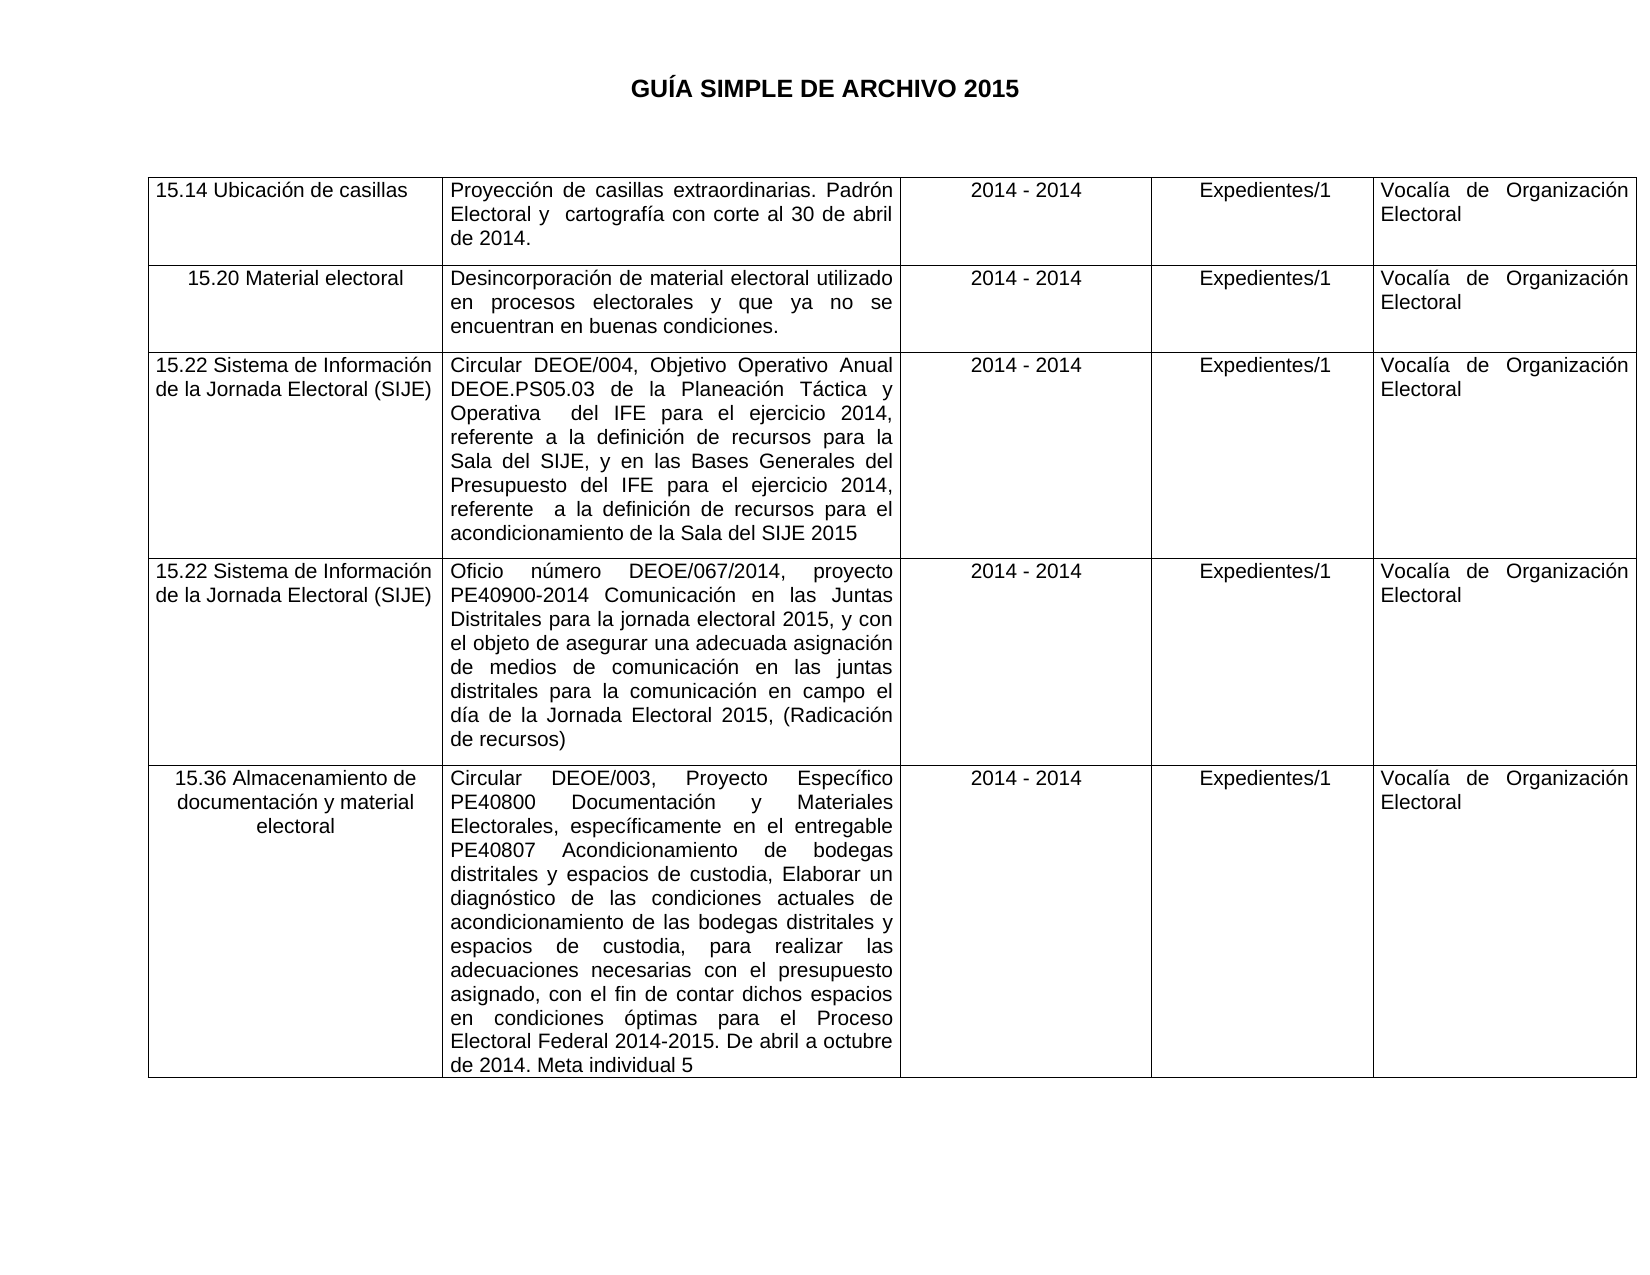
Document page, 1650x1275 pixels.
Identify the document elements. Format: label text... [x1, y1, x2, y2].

table_cell 15.20 Material electoral [149, 266, 442, 352]
table_cell 15.22 Sistema de Información de la Jornada Electoral (SIJE) [149, 559, 442, 765]
table_cell Vocalía de Organización Electoral [1374, 353, 1636, 558]
table_cell Proyección de casillas extraordinarias. Padrón Electoral y cartografía con corte al 30 de abril de 2014. [443, 178, 900, 264]
table_cell 15.22 Sistema de Información de la Jornada Electoral (SIJE) [149, 353, 442, 558]
table_cell 2014 - 2014 [901, 266, 1151, 352]
table_cell Vocalía de Organización Electoral [1374, 266, 1636, 352]
table_cell Circular DEOE/003, Proyecto Específico PE40800 Documentación y Materiales Electorales, específicamente en el entregable PE40807 Acondicionamiento de bodegas distritales y espacios de custodia, Elaborar un diagnóstico de las condiciones actuales de acondicionamiento de las bodegas distritales y espacios de custodia, para realizar las adecuaciones necesarias con el presupuesto asignado, con el fin de contar dichos espacios en condiciones óptimas para el Proceso Electoral Federal 2014-2015. De abril a octubre de 2014. Meta individual 5 [443, 766, 900, 1077]
table_cell Expedientes/1 [1152, 766, 1373, 1077]
table_cell Vocalía de Organización Electoral [1374, 559, 1636, 765]
table_cell 2014 - 2014 [901, 353, 1151, 558]
table_cell Desincorporación de material electoral utilizado en procesos electorales y que ya no se encuentran en buenas condiciones. [443, 266, 900, 352]
table_cell 2014 - 2014 [901, 178, 1151, 264]
table_cell Oficio número DEOE/067/2014, proyecto PE40900-2014 Comunicación en las Juntas Distritales para la jornada electoral 2015, y con el objeto de asegurar una adecuada asignación de medios de comunicación en las juntas distritales para la comunicación en campo el día de la Jornada Electoral 2015, (Radicación de recursos) [443, 559, 900, 765]
table_cell Expedientes/1 [1152, 266, 1373, 352]
table_cell 2014 - 2014 [901, 766, 1151, 1077]
table_cell Expedientes/1 [1152, 178, 1373, 264]
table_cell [1374, 766, 1636, 1077]
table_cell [1374, 178, 1636, 264]
table_cell Expedientes/1 [1152, 353, 1373, 558]
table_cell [149, 766, 442, 1077]
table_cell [149, 178, 442, 264]
table_cell Circular DEOE/004, Objetivo Operativo Anual DEOE.PS05.03 de la Planeación Táctica y Operativa del IFE para el ejercicio 2014, referente a la definición de recursos para la Sala del SIJE, y en las Bases Generales del Presupuesto del IFE para el ejercicio 2014, referente a la definición de recursos para el acondicionamiento de la Sala del SIJE 2015 [443, 353, 900, 558]
table_cell 2014 - 2014 [901, 559, 1151, 765]
table_cell Expedientes/1 [1152, 559, 1373, 765]
